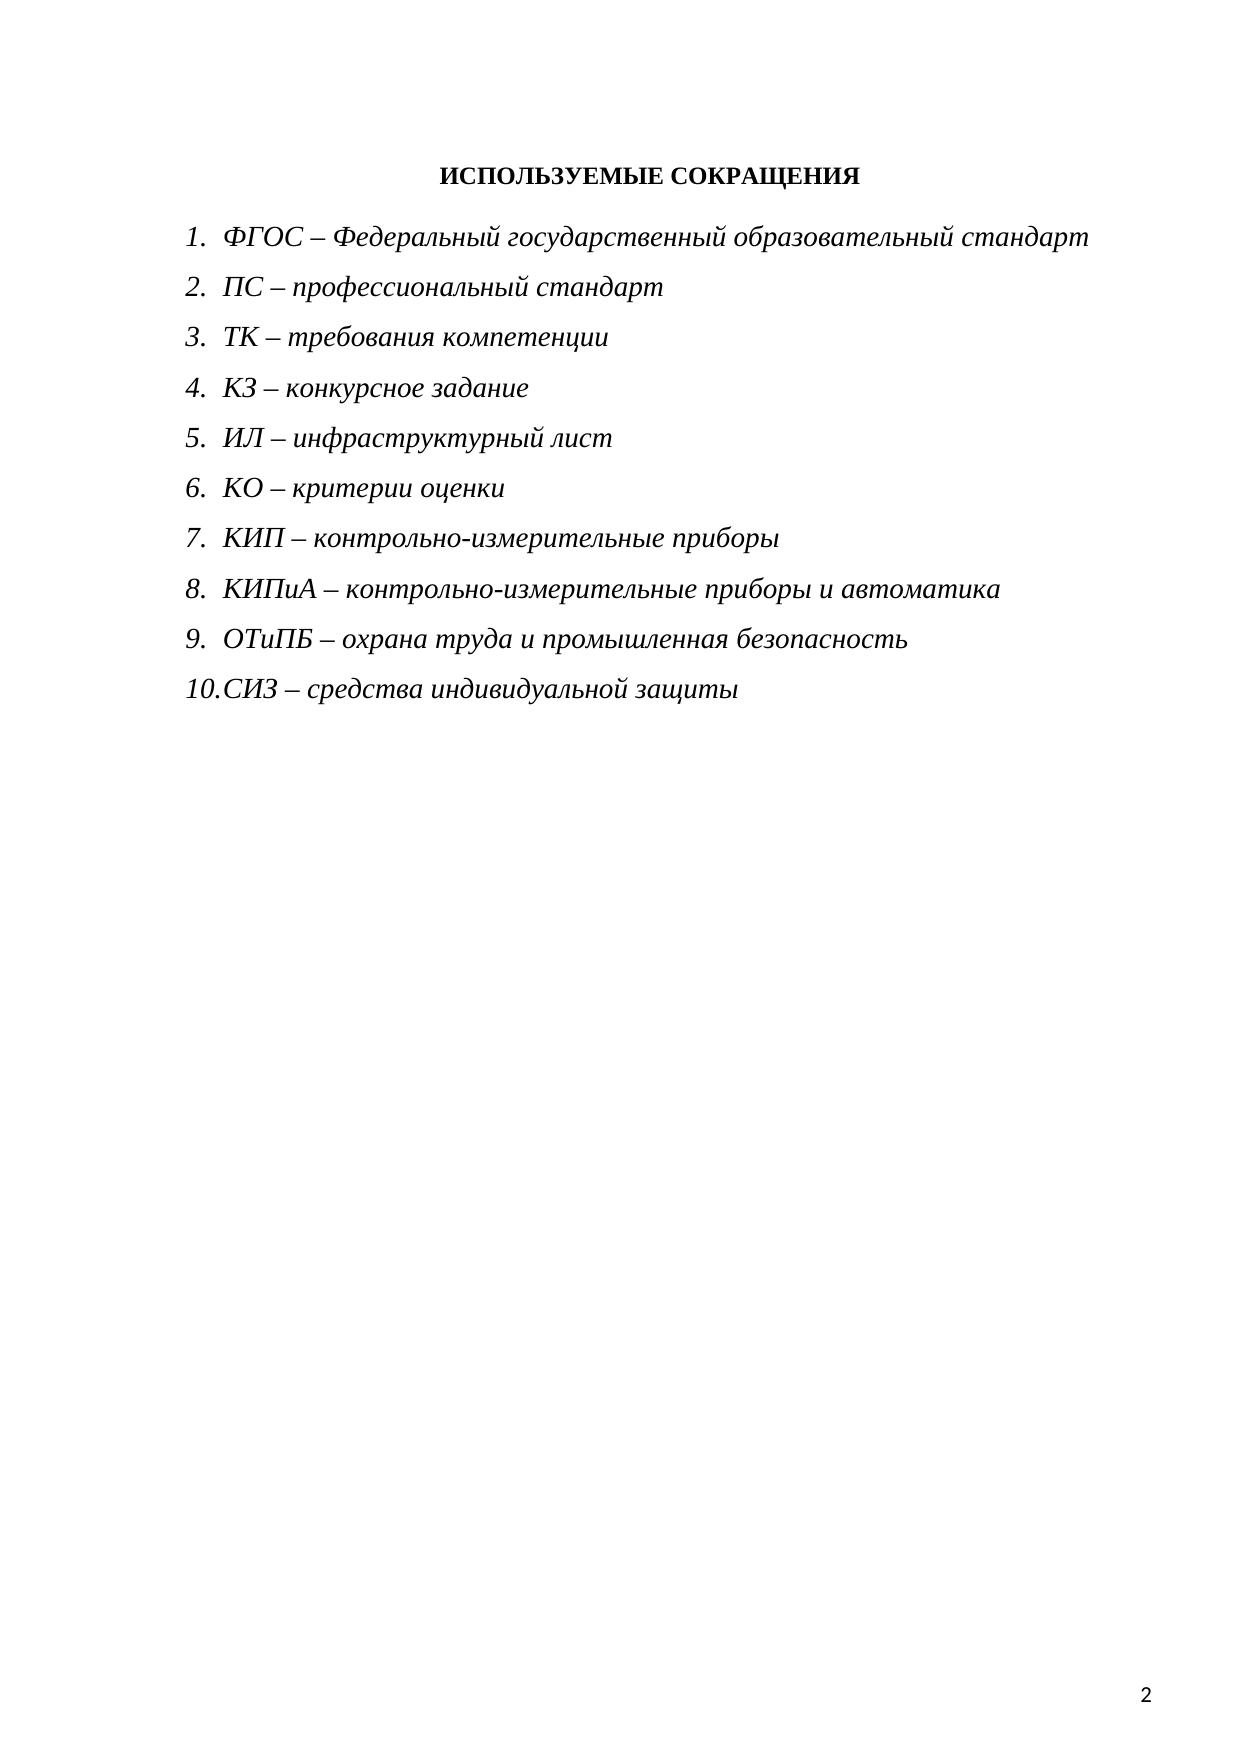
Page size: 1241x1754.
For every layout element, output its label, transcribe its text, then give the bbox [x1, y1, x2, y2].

list ФГОС – Федеральный государственный образовательный стандарт [185, 219, 1152, 252]
list КИП – контрольно-измерительные приборы [185, 521, 1152, 554]
list КИПиА – контрольно-измерительные приборы и автоматика [185, 571, 1152, 604]
list КЗ – конкурсное задание [185, 370, 1152, 403]
list СИЗ – средства индивидуальной защиты [185, 672, 1152, 705]
list ИЛ – инфраструктурный лист [185, 420, 1152, 453]
list ОТиПБ – охрана труда и промышленная безопасность [185, 621, 1152, 655]
list ПС – профессиональный стандарт [185, 269, 1152, 303]
list ТК – требования компетенции [185, 319, 1152, 353]
list ИСПОЛЬЗУЕМЫЕ СОКРАЩЕНИЯ [148, 161, 1152, 190]
list КО – критерии оценки [185, 470, 1152, 504]
